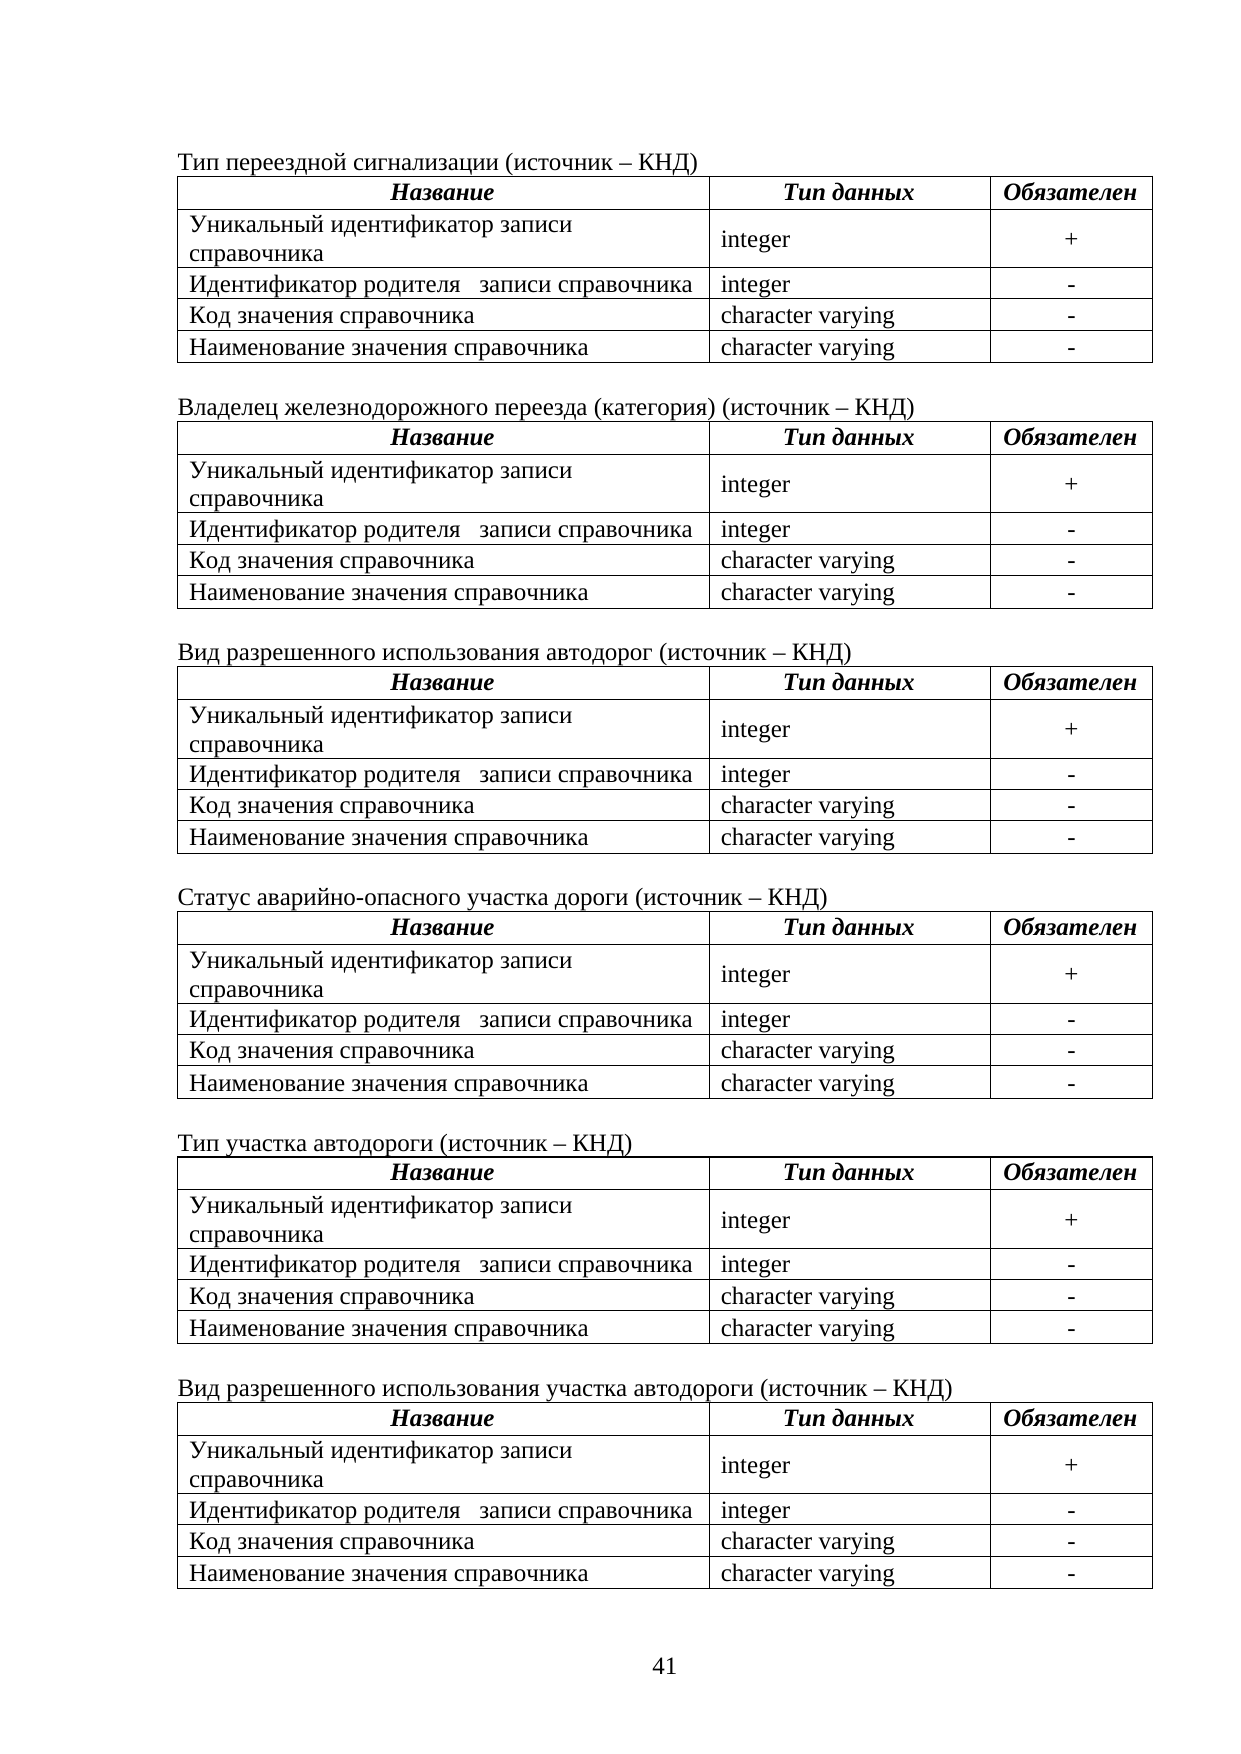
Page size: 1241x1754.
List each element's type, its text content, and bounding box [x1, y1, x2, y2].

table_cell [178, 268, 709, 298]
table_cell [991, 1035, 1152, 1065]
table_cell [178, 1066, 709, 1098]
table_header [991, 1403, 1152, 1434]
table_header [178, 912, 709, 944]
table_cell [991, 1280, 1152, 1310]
text Тип участка автодороги (источник – КНД) [177, 1128, 1152, 1156]
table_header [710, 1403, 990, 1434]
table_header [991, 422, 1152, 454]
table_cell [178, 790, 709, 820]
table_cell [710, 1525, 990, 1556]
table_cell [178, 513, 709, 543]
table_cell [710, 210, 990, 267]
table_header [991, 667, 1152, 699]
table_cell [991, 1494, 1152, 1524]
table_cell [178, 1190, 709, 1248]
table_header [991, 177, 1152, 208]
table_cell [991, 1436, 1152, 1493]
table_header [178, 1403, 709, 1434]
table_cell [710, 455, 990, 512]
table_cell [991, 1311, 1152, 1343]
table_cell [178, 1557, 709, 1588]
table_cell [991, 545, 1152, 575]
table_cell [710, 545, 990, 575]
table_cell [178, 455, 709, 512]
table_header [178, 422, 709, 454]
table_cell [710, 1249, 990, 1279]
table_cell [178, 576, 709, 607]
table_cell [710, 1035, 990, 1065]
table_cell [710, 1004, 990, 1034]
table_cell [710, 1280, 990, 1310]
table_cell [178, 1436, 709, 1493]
text Владелец железнодорожного переезда (категория) (источник – КНД) [177, 392, 1152, 421]
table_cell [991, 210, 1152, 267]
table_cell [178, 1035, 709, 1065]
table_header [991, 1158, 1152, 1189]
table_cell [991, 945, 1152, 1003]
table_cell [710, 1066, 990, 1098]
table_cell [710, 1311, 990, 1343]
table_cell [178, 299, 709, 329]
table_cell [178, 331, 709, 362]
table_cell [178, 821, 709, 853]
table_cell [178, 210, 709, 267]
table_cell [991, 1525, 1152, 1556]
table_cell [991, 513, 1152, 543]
text Статус аварийно-опасного участка дороги (источник – КНД) [177, 882, 1152, 911]
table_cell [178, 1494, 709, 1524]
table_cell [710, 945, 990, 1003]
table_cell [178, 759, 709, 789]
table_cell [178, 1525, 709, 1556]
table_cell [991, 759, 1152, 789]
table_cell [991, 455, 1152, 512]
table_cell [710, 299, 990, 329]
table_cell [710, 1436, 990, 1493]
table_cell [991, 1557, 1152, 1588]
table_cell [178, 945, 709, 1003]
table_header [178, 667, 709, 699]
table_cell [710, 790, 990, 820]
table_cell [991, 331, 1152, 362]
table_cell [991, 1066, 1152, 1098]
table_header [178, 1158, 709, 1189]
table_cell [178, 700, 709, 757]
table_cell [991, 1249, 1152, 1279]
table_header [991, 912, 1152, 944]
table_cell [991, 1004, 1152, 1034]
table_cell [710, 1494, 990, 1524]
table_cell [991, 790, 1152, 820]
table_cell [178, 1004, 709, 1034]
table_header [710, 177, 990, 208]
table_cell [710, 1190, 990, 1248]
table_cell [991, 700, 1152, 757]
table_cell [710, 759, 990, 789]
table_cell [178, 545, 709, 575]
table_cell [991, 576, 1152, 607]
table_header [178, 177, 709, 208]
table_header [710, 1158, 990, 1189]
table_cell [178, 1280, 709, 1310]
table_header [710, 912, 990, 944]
text Тип переездной сигнализации (источник – КНД) [177, 147, 1152, 176]
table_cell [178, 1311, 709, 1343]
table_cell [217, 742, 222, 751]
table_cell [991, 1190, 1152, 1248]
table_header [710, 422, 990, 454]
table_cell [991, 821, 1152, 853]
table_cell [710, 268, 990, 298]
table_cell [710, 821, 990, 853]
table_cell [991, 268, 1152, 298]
text Вид разрешенного использования участка автодороги (источник – КНД) [177, 1373, 1152, 1402]
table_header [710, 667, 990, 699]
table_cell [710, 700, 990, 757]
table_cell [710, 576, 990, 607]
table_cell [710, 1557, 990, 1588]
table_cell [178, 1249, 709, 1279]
text Вид разрешенного использования автодорог (источник – КНД) [177, 637, 1152, 666]
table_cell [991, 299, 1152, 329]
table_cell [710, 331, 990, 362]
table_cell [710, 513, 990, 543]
